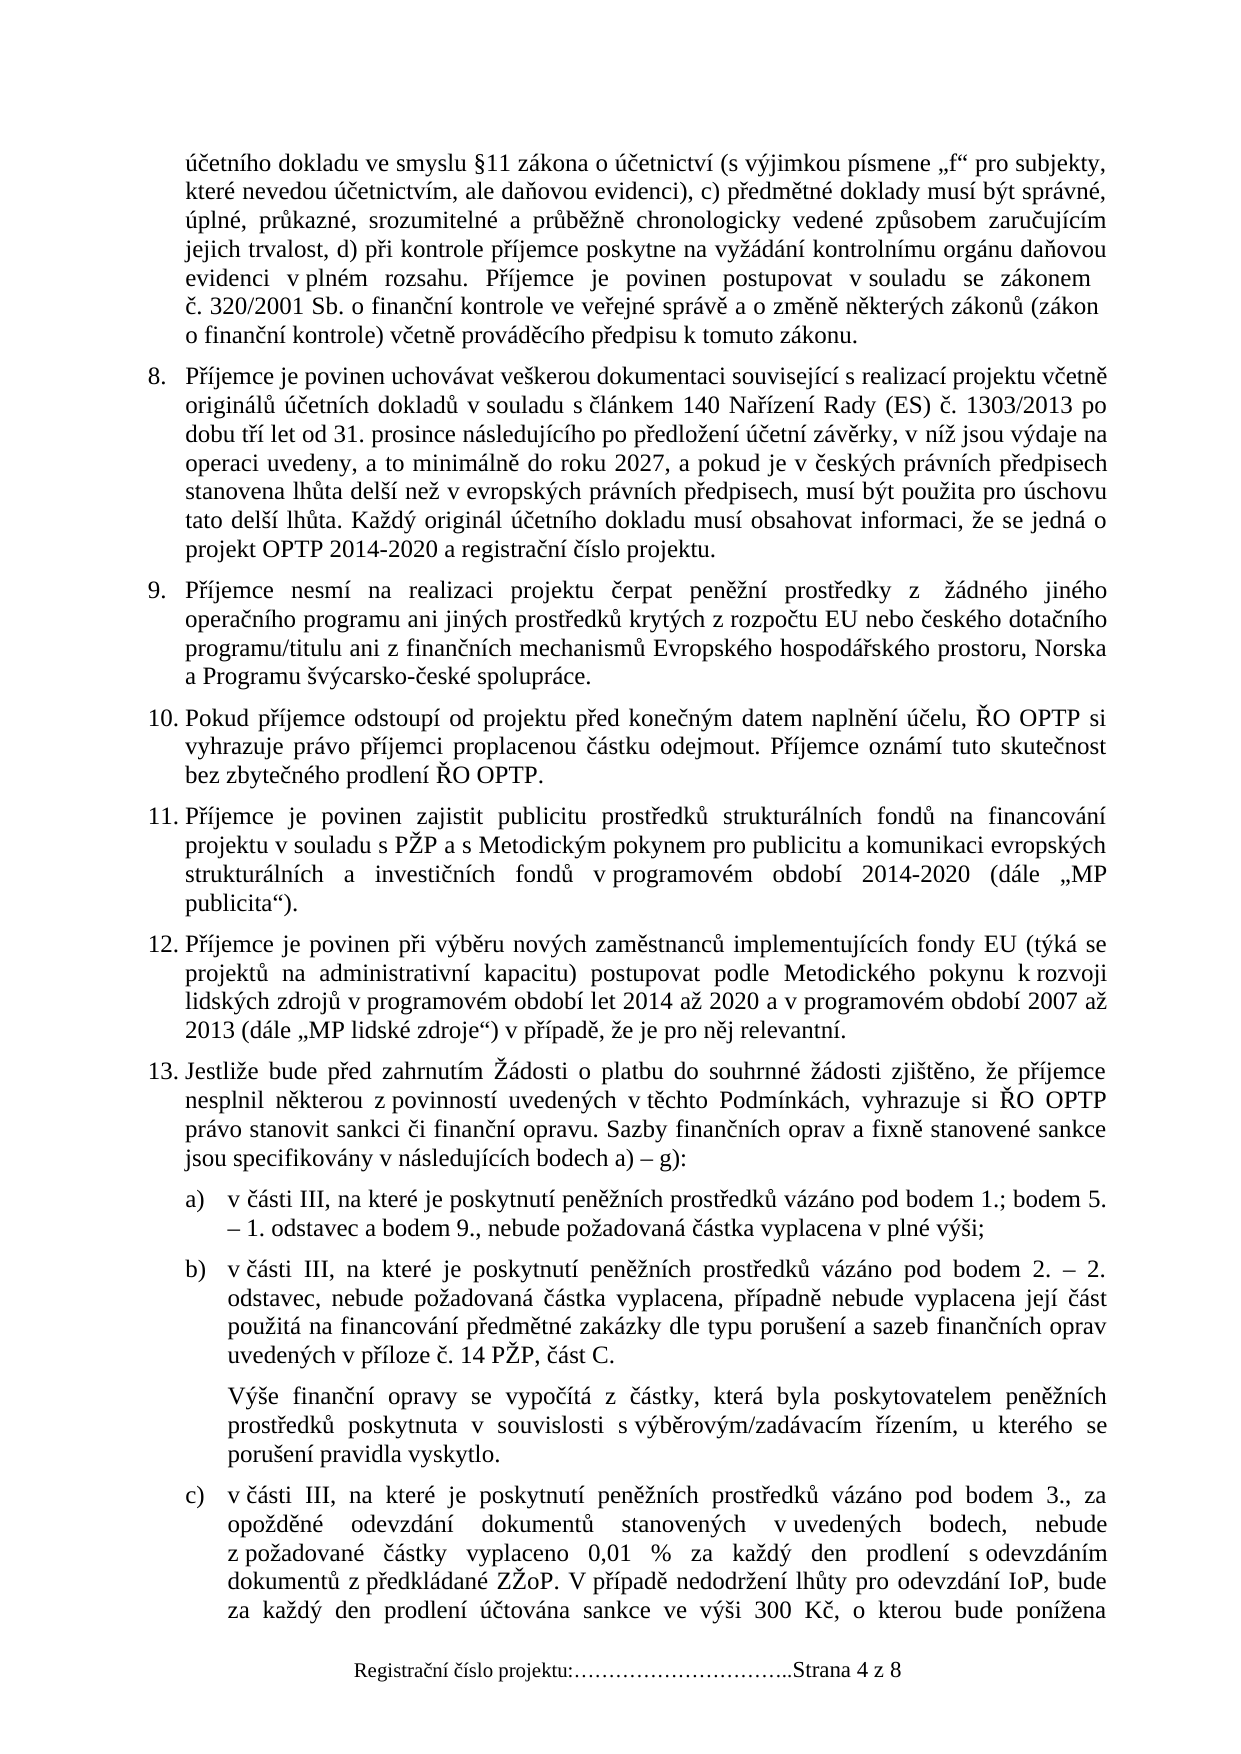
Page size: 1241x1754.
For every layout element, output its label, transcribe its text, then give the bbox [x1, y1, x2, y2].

list v části III, na které je poskytnutí peněžních prostředků vázáno pod bodem 1.; bodem 5. – 1. odstavec a bodem 9., nebude požadovaná částka vyplacena v plné výši; [185, 1184, 1107, 1241]
list Příjemce nesmí na realizaci projektu čerpat peněžní prostředky z žádného jiného operačního programu ani jiných prostředků krytých z rozpočtu EU nebo českého dotačního programu/titulu ani z finančních mechanismů Evropského hospodářského prostoru, Norska a Programu švýcarsko-české spolupráce. [148, 575, 1107, 690]
list v části III, na které je poskytnutí peněžních prostředků vázáno pod bodem 2. – 2. odstavec, nebude požadovaná částka vyplacena, případně nebude vyplacena její část použitá na financování předmětné zakázky dle typu porušení a sazeb finančních oprav uvedených v příloze č. 14 PŽP, část C. [185, 1254, 1107, 1369]
list Příjemce je povinen zajistit publicitu prostředků strukturálních fondů na financování projektu v souladu s PŽP a s Metodickým pokynem pro publicitu a komunikaci evropských strukturálních a investičních fondů v programovém období 2014-2020 (dále „MP publicita“). [148, 801, 1107, 916]
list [185, 1480, 1107, 1624]
list Pokud příjemce odstoupí od projektu před konečným datem naplnění účelu, ŘO OPTP si vyhrazuje právo příjemci proplacenou částku odejmout. Příjemce oznámí tuto skutečnost bez zbytečného prodlení ŘO OPTP. [148, 703, 1107, 789]
list Jestliže bude před zahrnutím Žádosti o platbu do souhrnné žádosti zjištěno, že příjemce nesplnil některou z povinností uvedených v těchto Podmínkách, vyhrazuje si ŘO OPTP právo stanovit sankci či finanční opravu. Sazby finančních oprav a fixně stanovené sankce jsou specifikovány v následujících bodech a) – g): [148, 1056, 1107, 1171]
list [148, 148, 1107, 349]
list Příjemce je povinen uchovávat veškerou dokumentaci související s realizací projektu včetně originálů účetních dokladů v souladu s článkem 140 Nařízení Rady (ES) č. 1303/2013 po dobu tří let od 31. prosince následujícího po předložení účetní závěrky, v níž jsou výdaje na operaci uvedeny, a to minimálně do roku 2027, a pokud je v českých právních předpisech stanovena lhůta delší než v evropských právních předpisech, musí být použita pro úschovu tato delší lhůta. Každý originál účetního dokladu musí obsahovat informaci, že se jedná o projekt OPTP 2014-2020 a registrační číslo projektu. [148, 361, 1107, 563]
text Výše finanční opravy se vypočítá z částky, která byla poskytovatelem peněžních prostředků poskytnuta v souvislosti s výběrovým/zadávacím řízením, u kterého se porušení pravidla vyskytlo. [227, 1381, 1107, 1468]
list Příjemce je povinen při výběru nových zaměstnanců implementujících fondy EU (týká se projektů na administrativní kapacitu) postupovat podle Metodického pokynu k rozvoji lidských zdrojů v programovém období let 2014 až 2020 a v programovém období 2007 až 2013 (dále „MP lidské zdroje“) v případě, že je pro něj relevantní. [148, 929, 1107, 1044]
